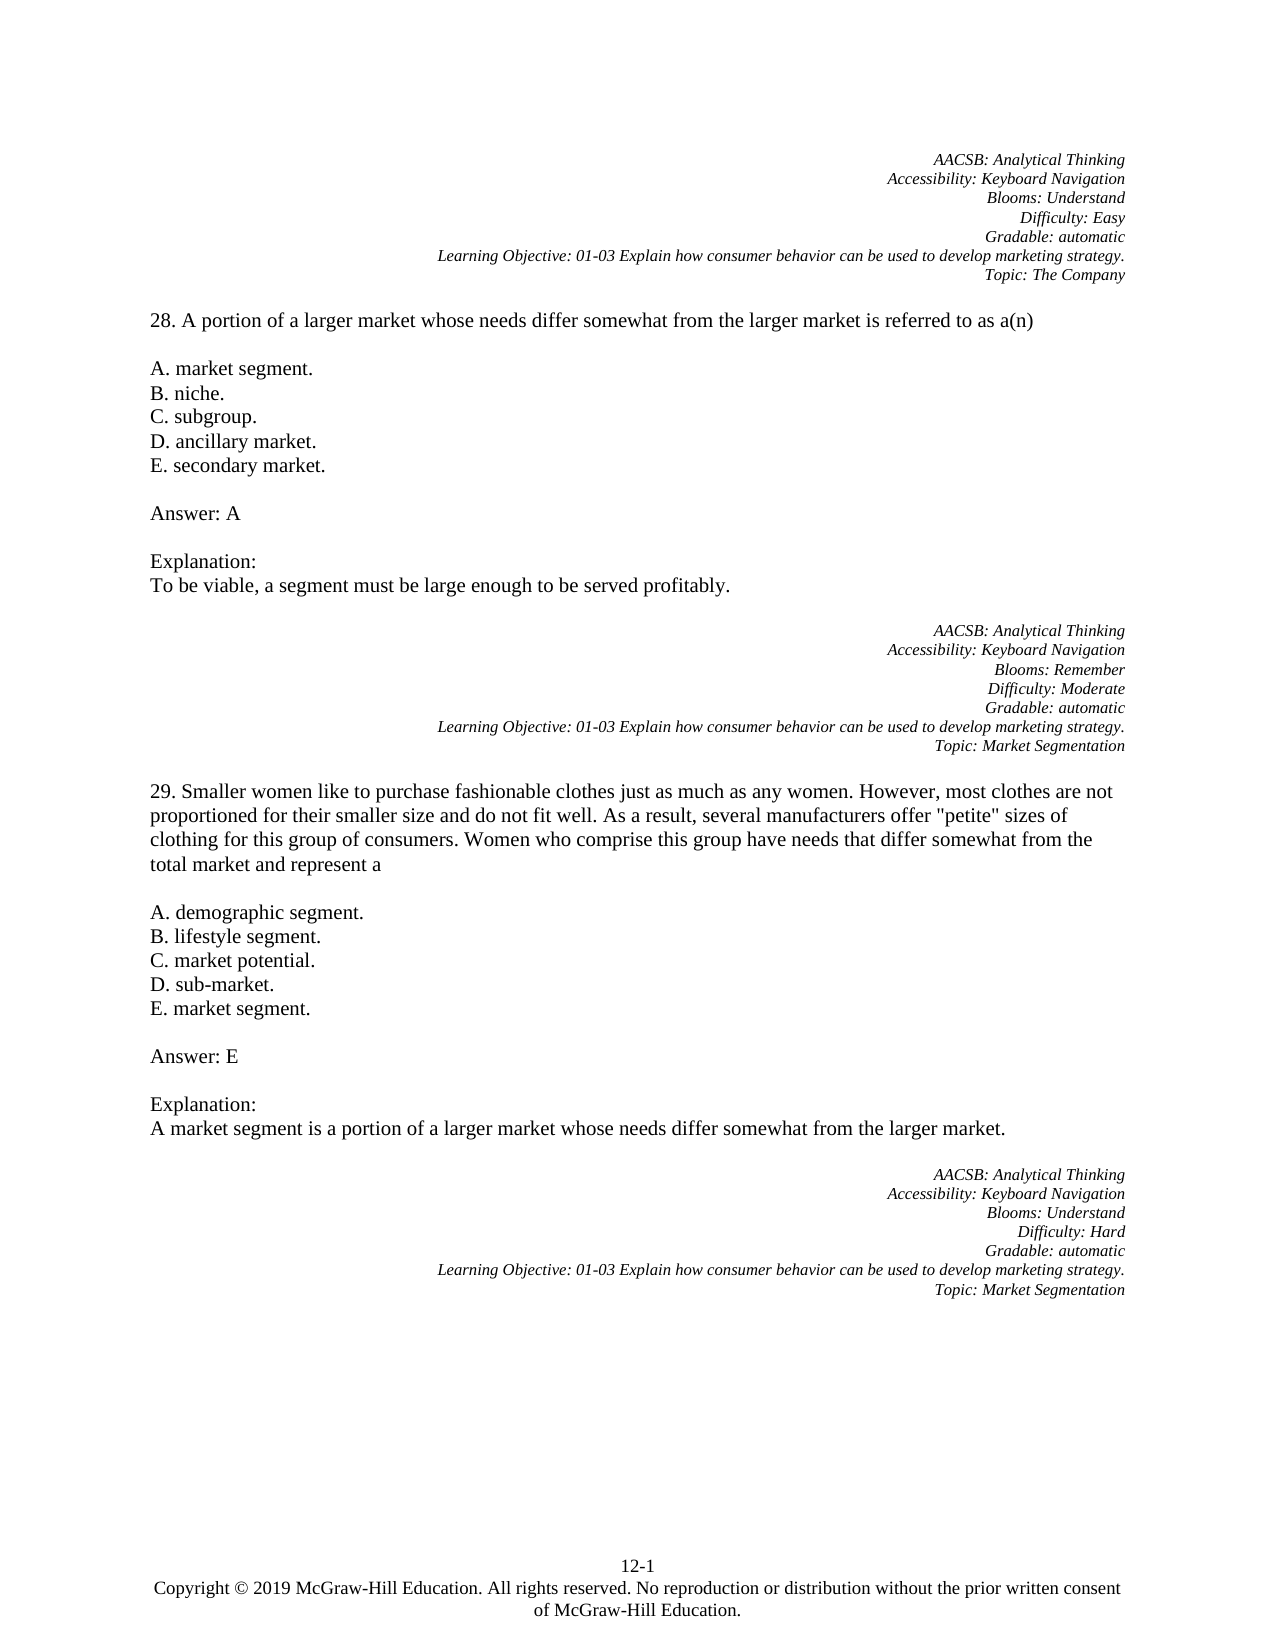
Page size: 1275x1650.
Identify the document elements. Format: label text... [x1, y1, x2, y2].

text C. subgroup. [150, 404, 1125, 428]
text D. ancillary market. [150, 428, 1125, 453]
text E. market segment. [150, 996, 1125, 1020]
text C. market potential. [150, 948, 1125, 972]
text AACSB: Analytical Thinking Accessibility: Keyboard Navigation Blooms: Remember Difficulty: Moderate Gradable: automatic Learning Objective: 01-03 Explain how consumer behavior can be used to develop marketing strategy. Topic: Market Segmentation [150, 621, 1125, 755]
text E. secondary market. [150, 453, 1125, 477]
text AACSB: Analytical Thinking Accessibility: Keyboard Navigation Blooms: Understand Difficulty: Easy Gradable: automatic Learning Objective: 01-03 Explain how consumer behavior can be used to develop marketing strategy. Topic: The Company [150, 150, 1125, 284]
text Answer: A [150, 501, 1125, 525]
text 29. Smaller women like to purchase fashionable clothes just as much as any women. However, most clothes are not proportioned for their smaller size and do not fit well. As a result, several manufacturers offer "petite" sizes of clothing for this group of consumers. Women who comprise this group have needs that differ somewhat from the total market and represent a [150, 779, 1125, 876]
text A. market segment. [150, 356, 1125, 380]
text B. niche. [150, 380, 1125, 404]
text To be viable, a segment must be large enough to be served profitably. [150, 573, 1125, 597]
text A market segment is a portion of a larger market whose needs differ somewhat from the larger market. [150, 1116, 1125, 1140]
text B. lifestyle segment. [150, 924, 1125, 948]
text Answer: E [150, 1044, 1125, 1068]
text 28. A portion of a larger market whose needs differ somewhat from the larger market is referred to as a(n) [150, 308, 1125, 332]
text Explanation: [150, 549, 1125, 573]
text D. sub-market. [150, 972, 1125, 996]
text A. demographic segment. [150, 899, 1125, 924]
text Explanation: [150, 1092, 1125, 1116]
text AACSB: Analytical Thinking Accessibility: Keyboard Navigation Blooms: Understand Difficulty: Hard Gradable: automatic Learning Objective: 01-03 Explain how consumer behavior can be used to develop marketing strategy. Topic: Market Segmentation [150, 1164, 1125, 1298]
